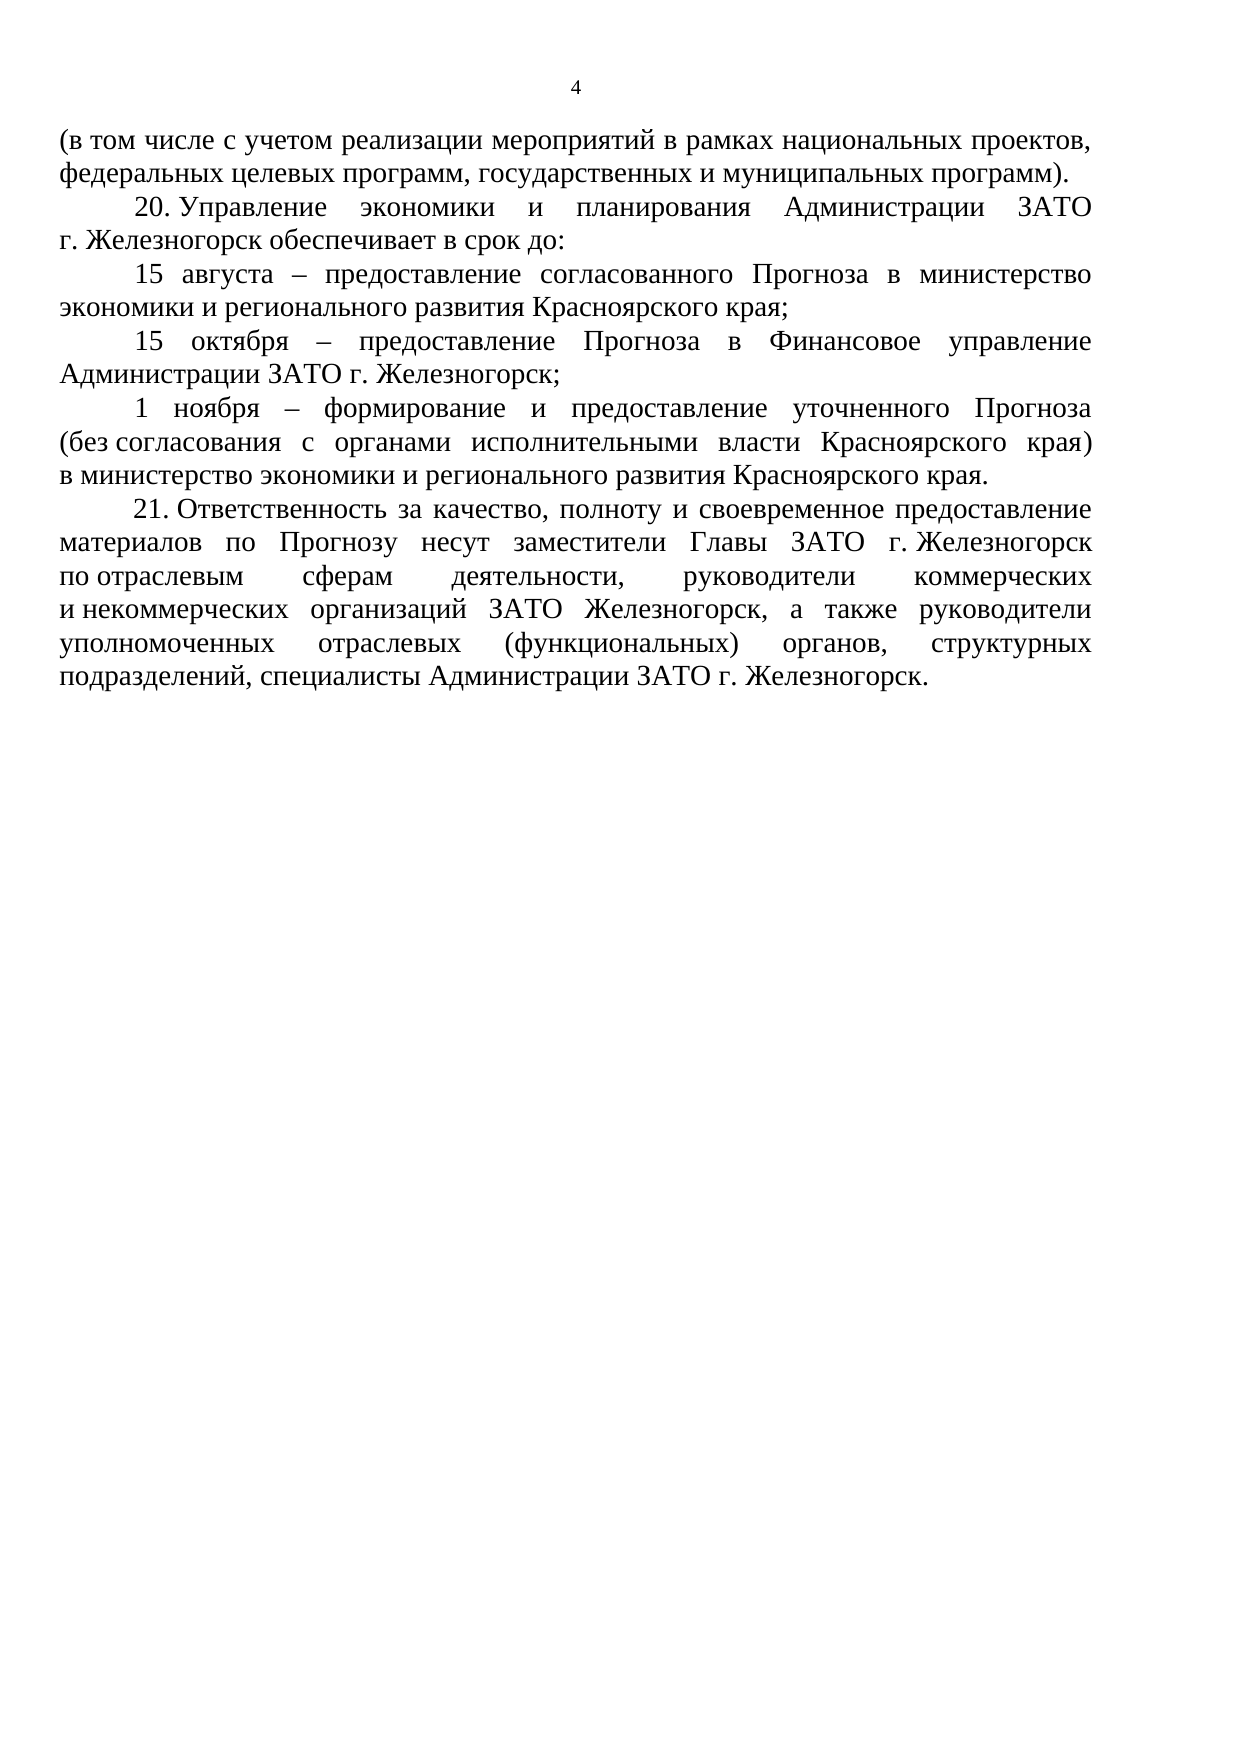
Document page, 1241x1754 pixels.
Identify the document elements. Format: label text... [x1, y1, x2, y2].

text 1 ноября – формирование и предоставление уточненного Прогноза (без согласования с органами исполнительными власти Красноярского края) в министерство экономики и регионального развития Красноярского края. [59, 390, 1092, 491]
text 15 октября – предоставление Прогноза в Финансовое управление Администрации ЗАТО г. Железногорск; [59, 323, 1092, 390]
text 21. Ответственность за качество, полноту и своевременное предоставление материалов по Прогнозу несут заместители Главы ЗАТО г. Железногорск по отраслевым сферам деятельности, руководители коммерческих и некоммерческих организаций ЗАТО Железногорск, а также руководители уполномоченных отраслевых (функциональных) органов, структурных подразделений, специалисты Администрации ЗАТО г. Железногорск. [59, 491, 1092, 692]
text 15 августа – предоставление согласованного Прогноза в министерство экономики и регионального развития Красноярского края; [59, 256, 1092, 323]
text 20. Управление экономики и планирования Администрации ЗАТО г. Железногорск обеспечивает в срок до: [59, 189, 1092, 256]
